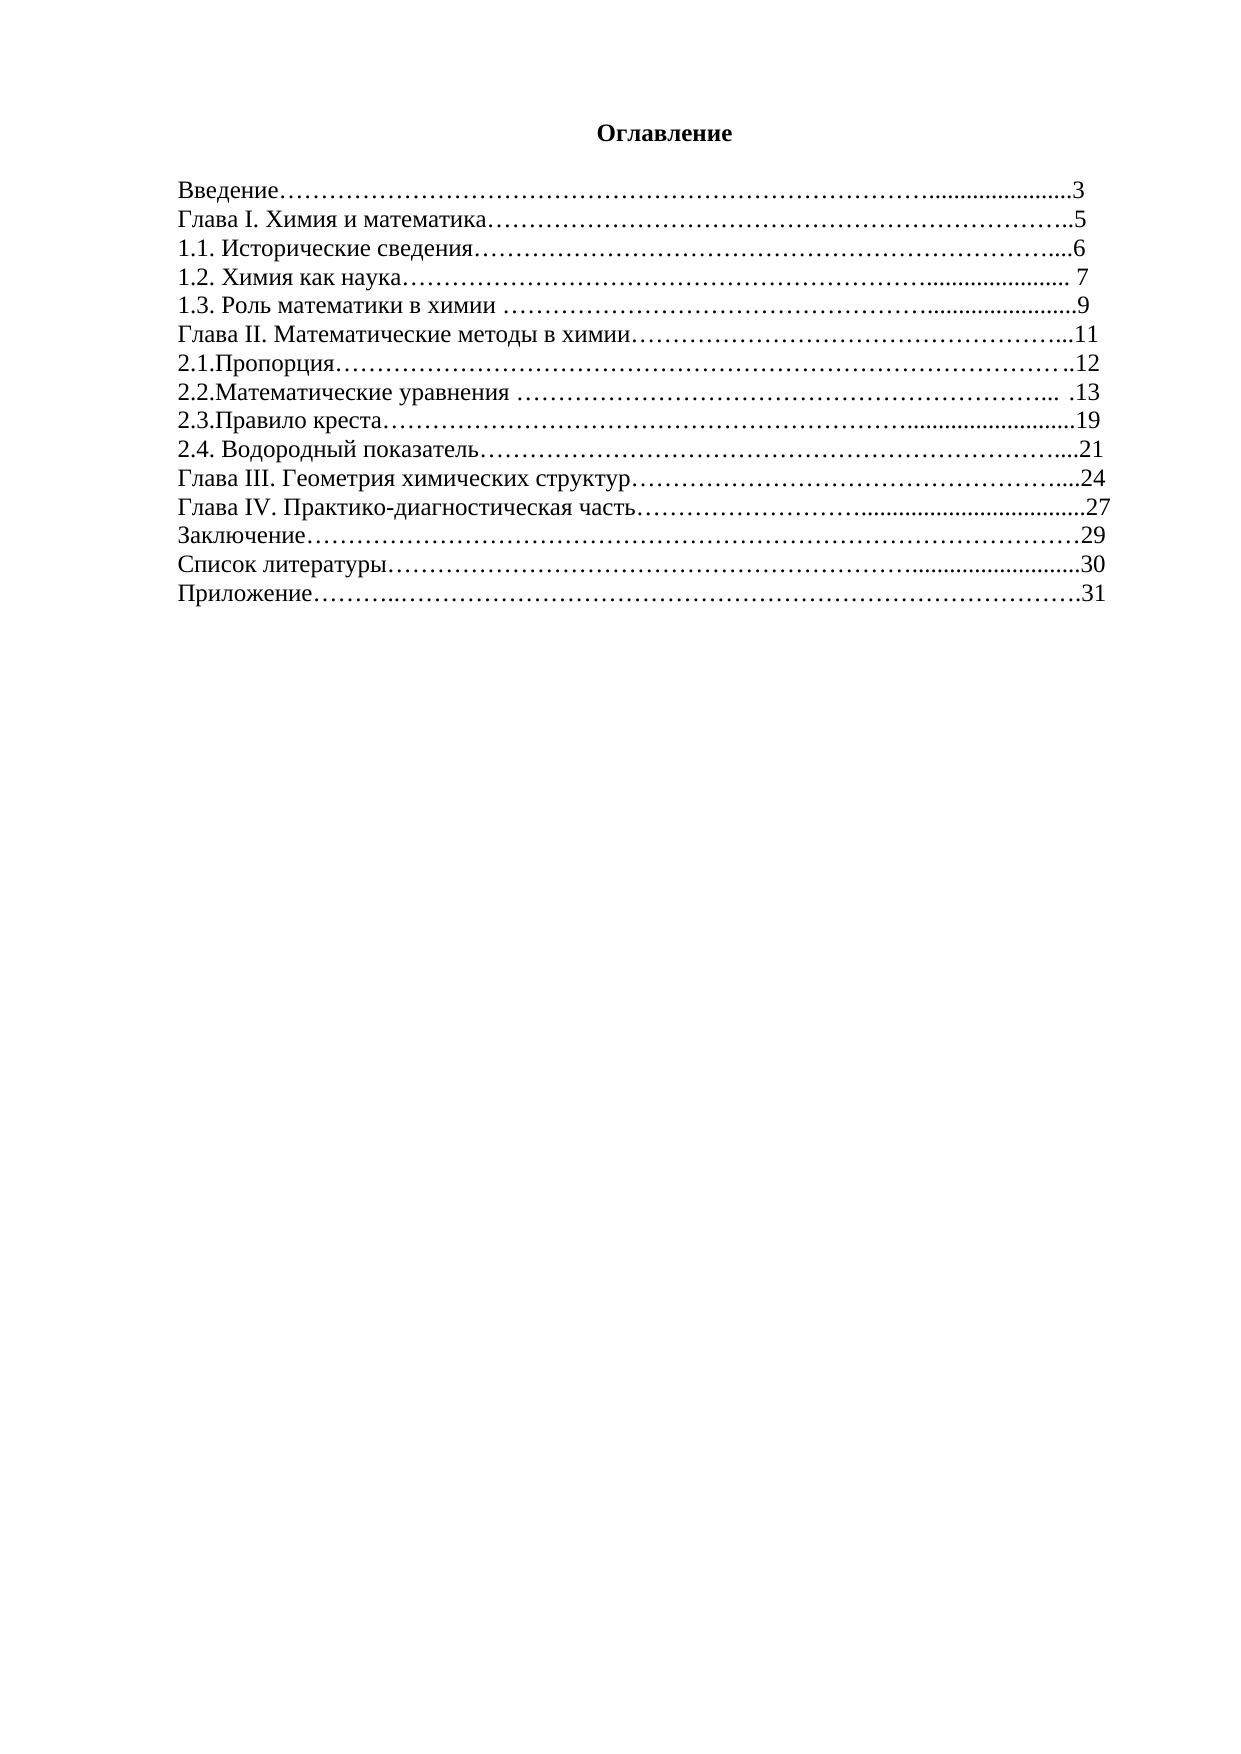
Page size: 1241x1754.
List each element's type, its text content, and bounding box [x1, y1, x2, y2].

text 1.2. Химия как наука………………………………………………………....................... 7 [177, 262, 1152, 291]
text Приложение………..……………………………………………………………………….31 [177, 578, 1152, 607]
text Глава II. Математические методы в химии……………………………………………...11 [177, 319, 1152, 348]
text Глава I. Химия и математика……………………………………………………………..5 [177, 204, 1152, 233]
text 1.1. Исторические сведения……………………………………………………………....6 [177, 233, 1152, 262]
text Глава IV. Практико-диагностическая часть………………………....................................27 [177, 492, 1152, 521]
text Заключение…………………………………………………………………………………29 [177, 521, 1152, 549]
text 2.1.Пропорция…………………………………………………………………………… ..12 [177, 348, 1152, 377]
text Глава III. Геометрия химических структур……………………………………………....24 [177, 463, 1152, 492]
text Введение…………………………………………………………………….......................3 [177, 176, 1152, 204]
text 1.3. Роль математики в химии ……………………………………………........................9 [177, 291, 1152, 319]
text 2.2.Математические уравнения ………………………………………………………... .13 [177, 377, 1152, 406]
text Список литературы………………………………………………………...........................30 [177, 549, 1152, 578]
text Оглавление [177, 118, 1152, 147]
text 2.3.Правило креста………………………………………………………...........................19 [177, 406, 1152, 434]
text 2.4. Водородный показатель……………………………………………………………....21 [177, 434, 1152, 463]
